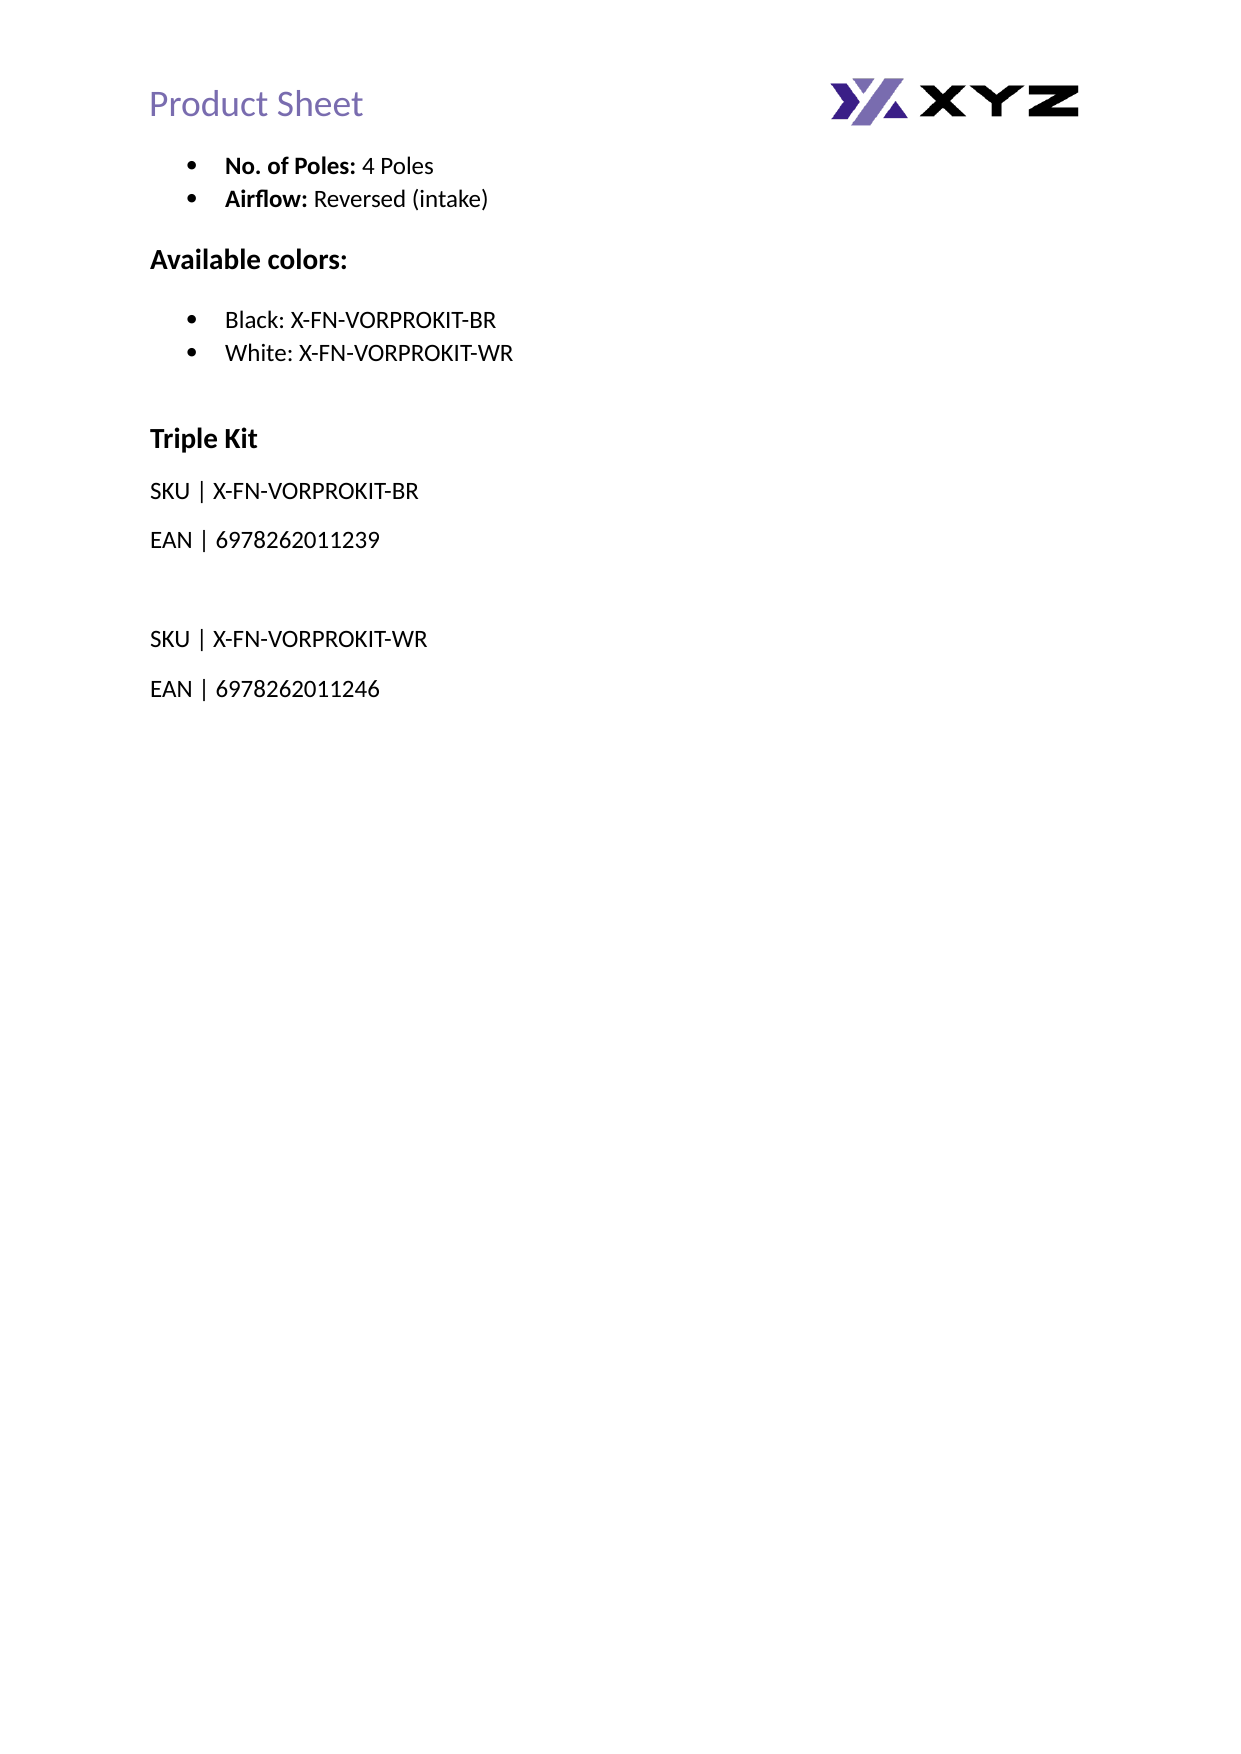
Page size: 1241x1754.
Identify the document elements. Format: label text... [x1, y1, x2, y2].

list Black: X-FN-VORPROKIT-BR [187, 304, 1090, 335]
list Airflow: Reversed (intake) [187, 183, 1090, 213]
text EAN | 6978262011239 [150, 524, 1090, 555]
text Triple Kit [150, 420, 1090, 455]
text SKU | X-FN-VORPROKIT-BR [150, 475, 1090, 505]
text EAN | 6978262011246 [150, 673, 1090, 704]
text SKU | X-FN-VORPROKIT-WR [150, 623, 1090, 654]
list No. of Poles: 4 Poles [187, 150, 1090, 181]
list White: X-FN-VORPROKIT-WR [187, 337, 1090, 368]
text Available colors: [150, 241, 1090, 276]
picture [820, 66, 1091, 140]
